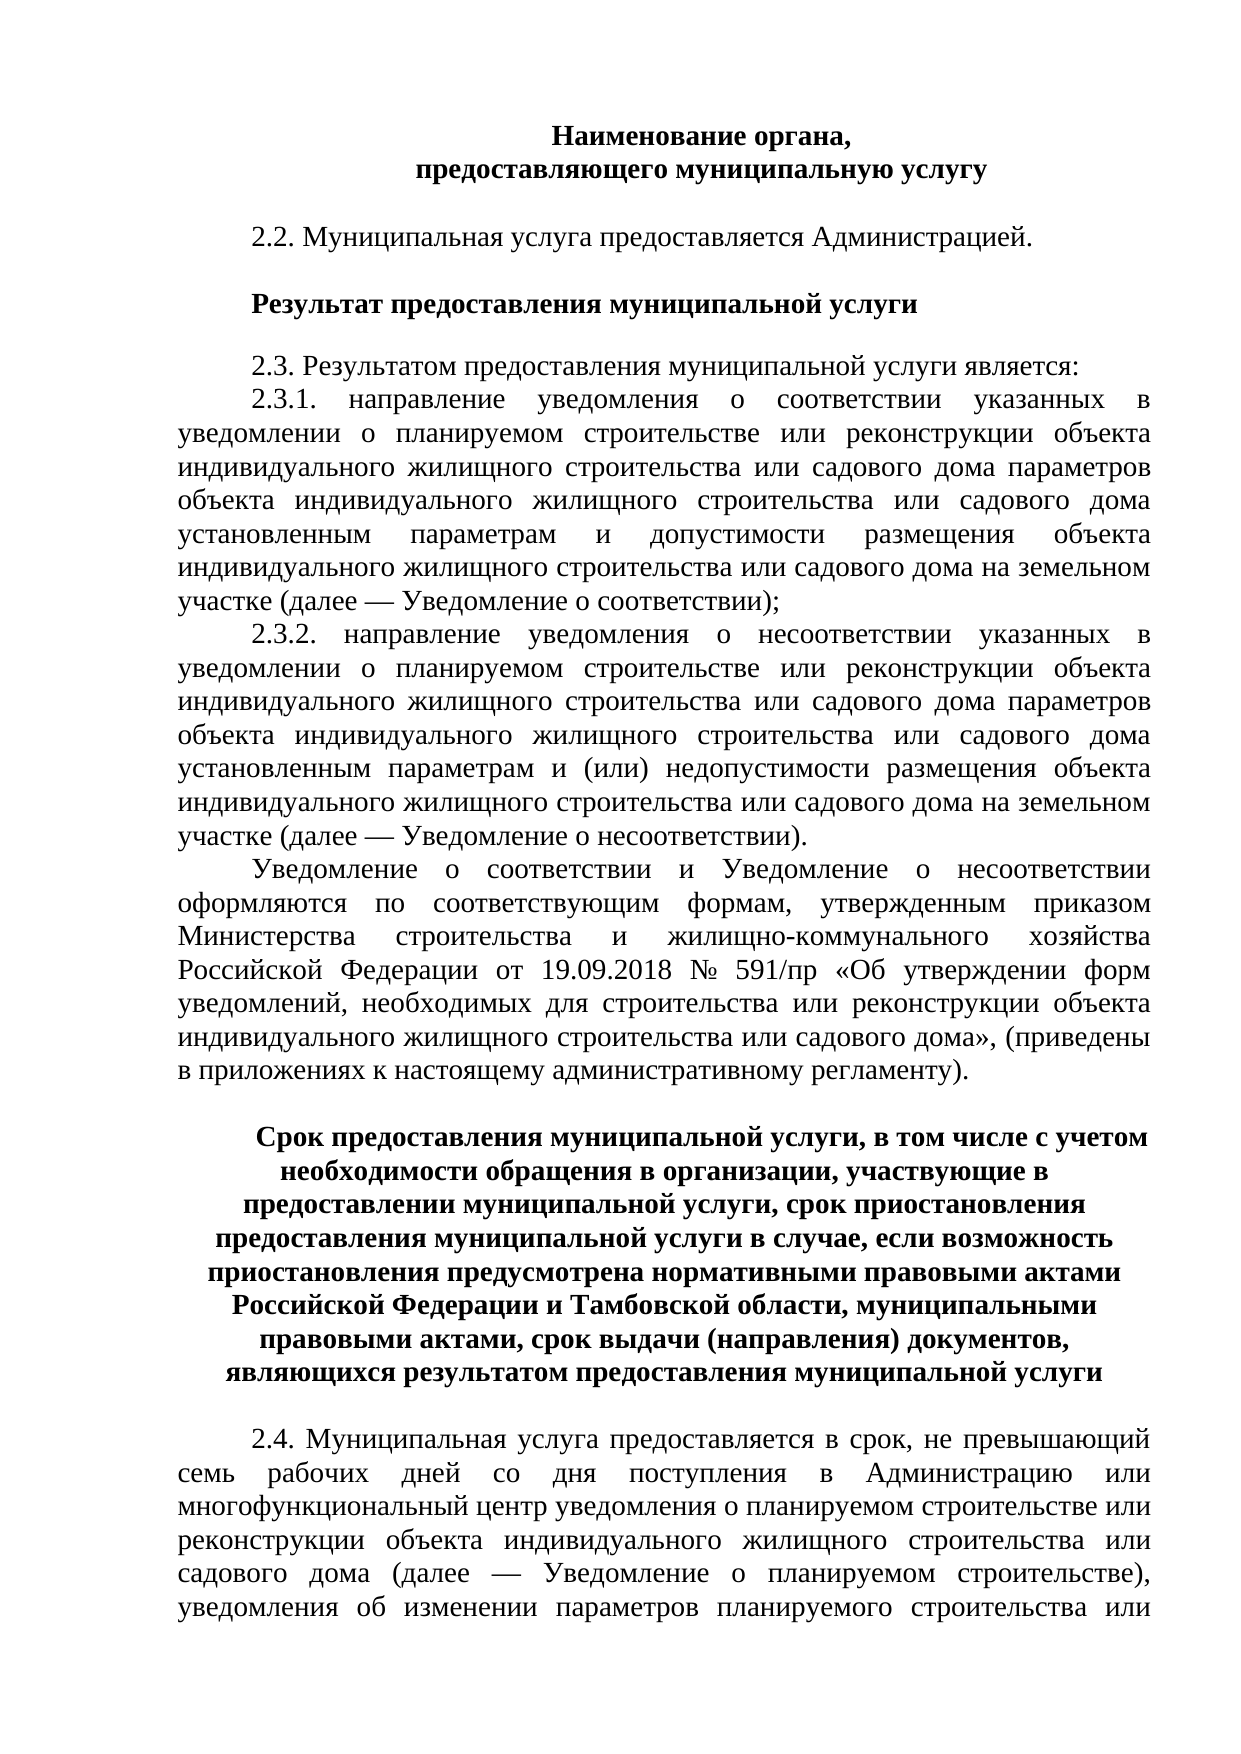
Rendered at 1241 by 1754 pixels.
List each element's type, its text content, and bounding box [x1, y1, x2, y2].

text Результат предоставления муниципальной услуги [177, 286, 1152, 319]
text 2.3. Результатом предоставления муниципальной услуги является: [177, 348, 1152, 382]
text 2.3.1. направление уведомления о соответствии указанных в уведомлении о планируемом строительстве или реконструкции объекта индивидуального жилищного строительства или садового дома параметров объекта индивидуального жилищного строительства или садового дома установленным параметрам и допустимости размещения объекта индивидуального жилищного строительства или садового дома на земельном участке (далее — Уведомление о соответствии); [177, 382, 1152, 616]
text 2.3.2. направление уведомления о несоответствии указанных в уведомлении о планируемом строительстве или реконструкции объекта индивидуального жилищного строительства или садового дома параметров объекта индивидуального жилищного строительства или садового дома установленным параметрам и (или) недопустимости размещения объекта индивидуального жилищного строительства или садового дома на земельном участке (далее — Уведомление о несоответствии). [177, 616, 1152, 851]
text предоставляющего муниципальную услугу [177, 152, 1152, 185]
text Уведомление о соответствии и Уведомление о несоответствии оформляются по соответствующим формам, утвержденным приказом Министерства строительства и жилищно-коммунального хозяйства Российской Федерации от 19.09.2018 № 591/пр «Об утверждении форм уведомлений, необходимых для строительства или реконструкции объекта индивидуального жилищного строительства или садового дома», (приведены в приложениях к настоящему административному регламенту). [177, 851, 1152, 1086]
text Наименование органа, [177, 118, 1152, 152]
text Срок предоставления муниципальной услуги, в том числе с учетом необходимости обращения в организации, участвующие в предоставлении муниципальной услуги, срок приостановления предоставления муниципальной услуги в случае, если возможность приостановления предусмотрена нормативными правовыми актами Российской Федерации и Тамбовской области, муниципальными правовыми актами, срок выдачи (направления) документов, являющихся результатом предоставления муниципальной услуги [177, 1119, 1152, 1388]
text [177, 1421, 1152, 1623]
text 2.2. Муниципальная услуга предоставляется Администрацией. [177, 219, 1152, 252]
